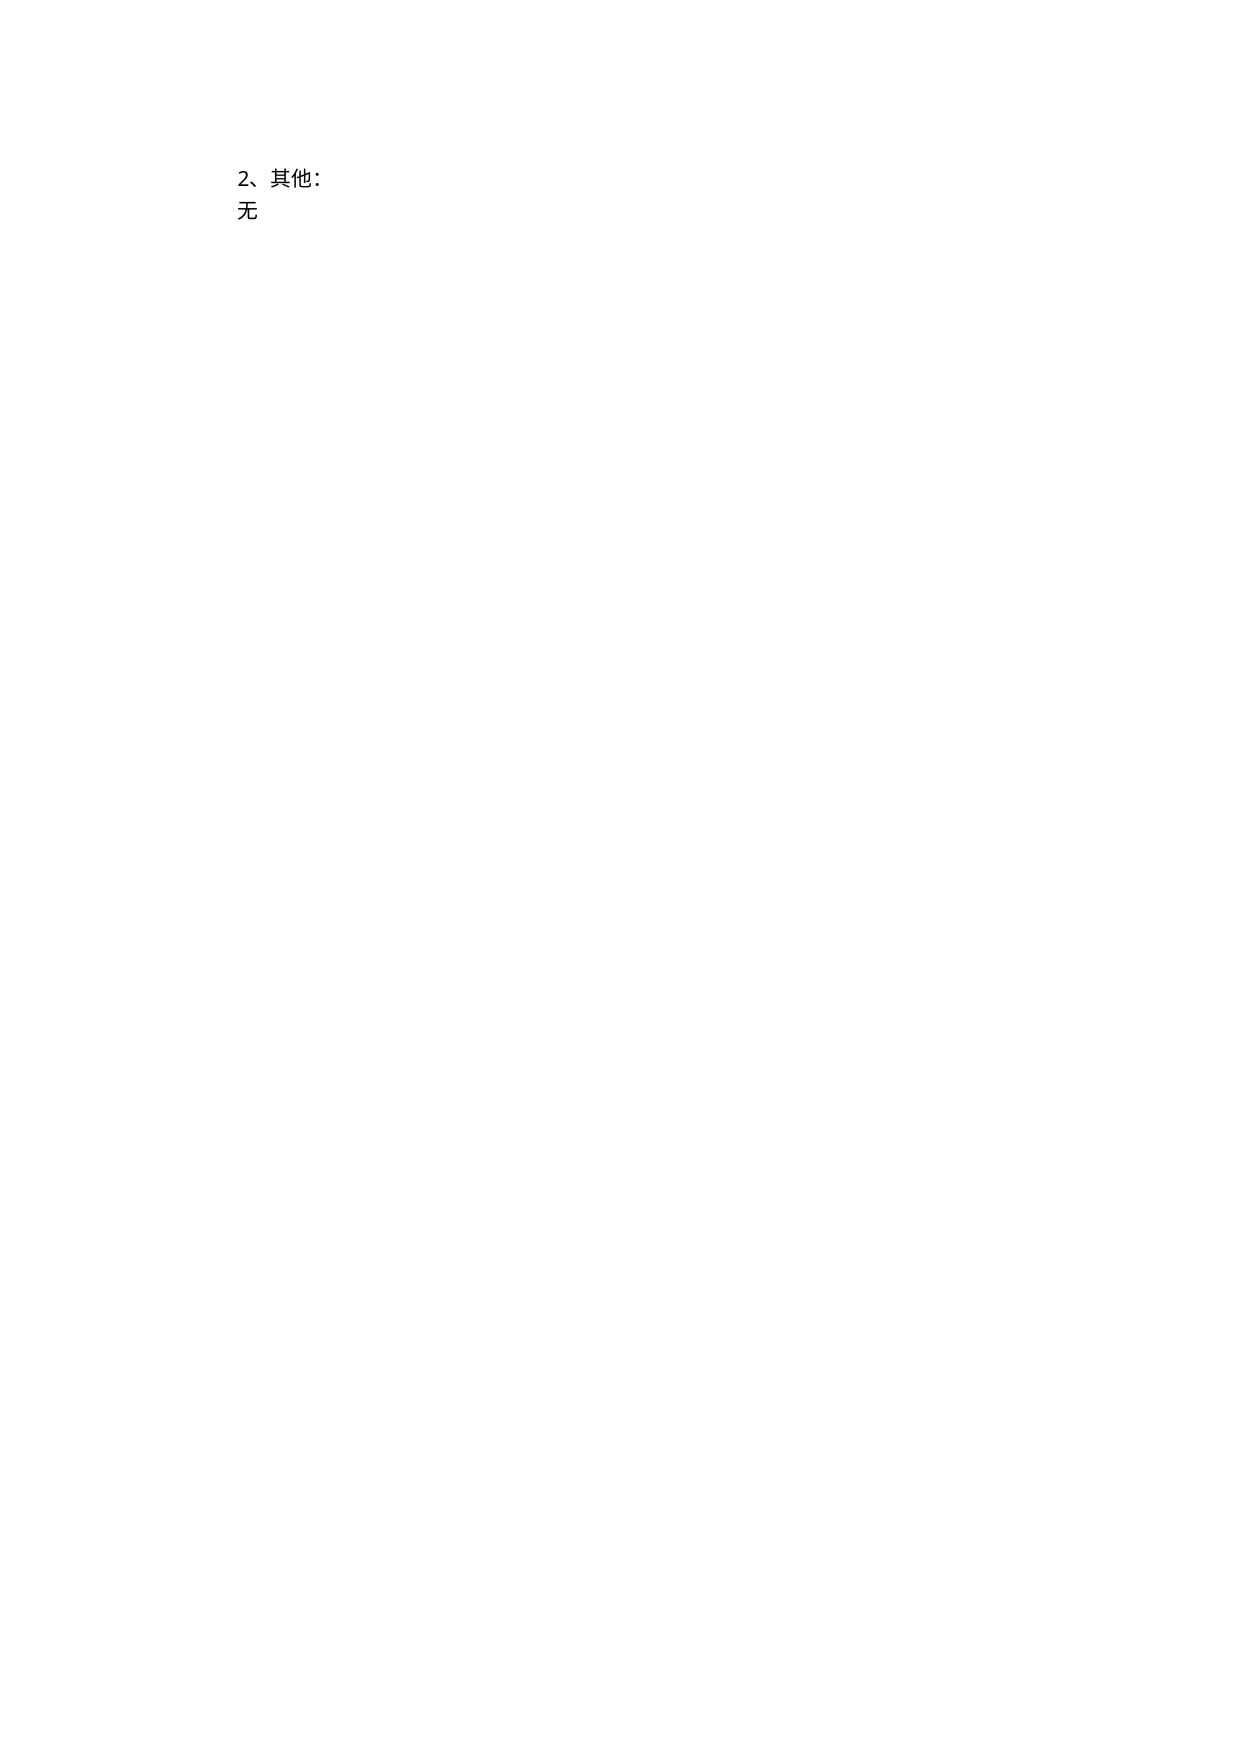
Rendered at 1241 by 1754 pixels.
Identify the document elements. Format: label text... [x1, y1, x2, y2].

text 2、其他： [187, 162, 1053, 194]
text 无 [187, 194, 1053, 227]
